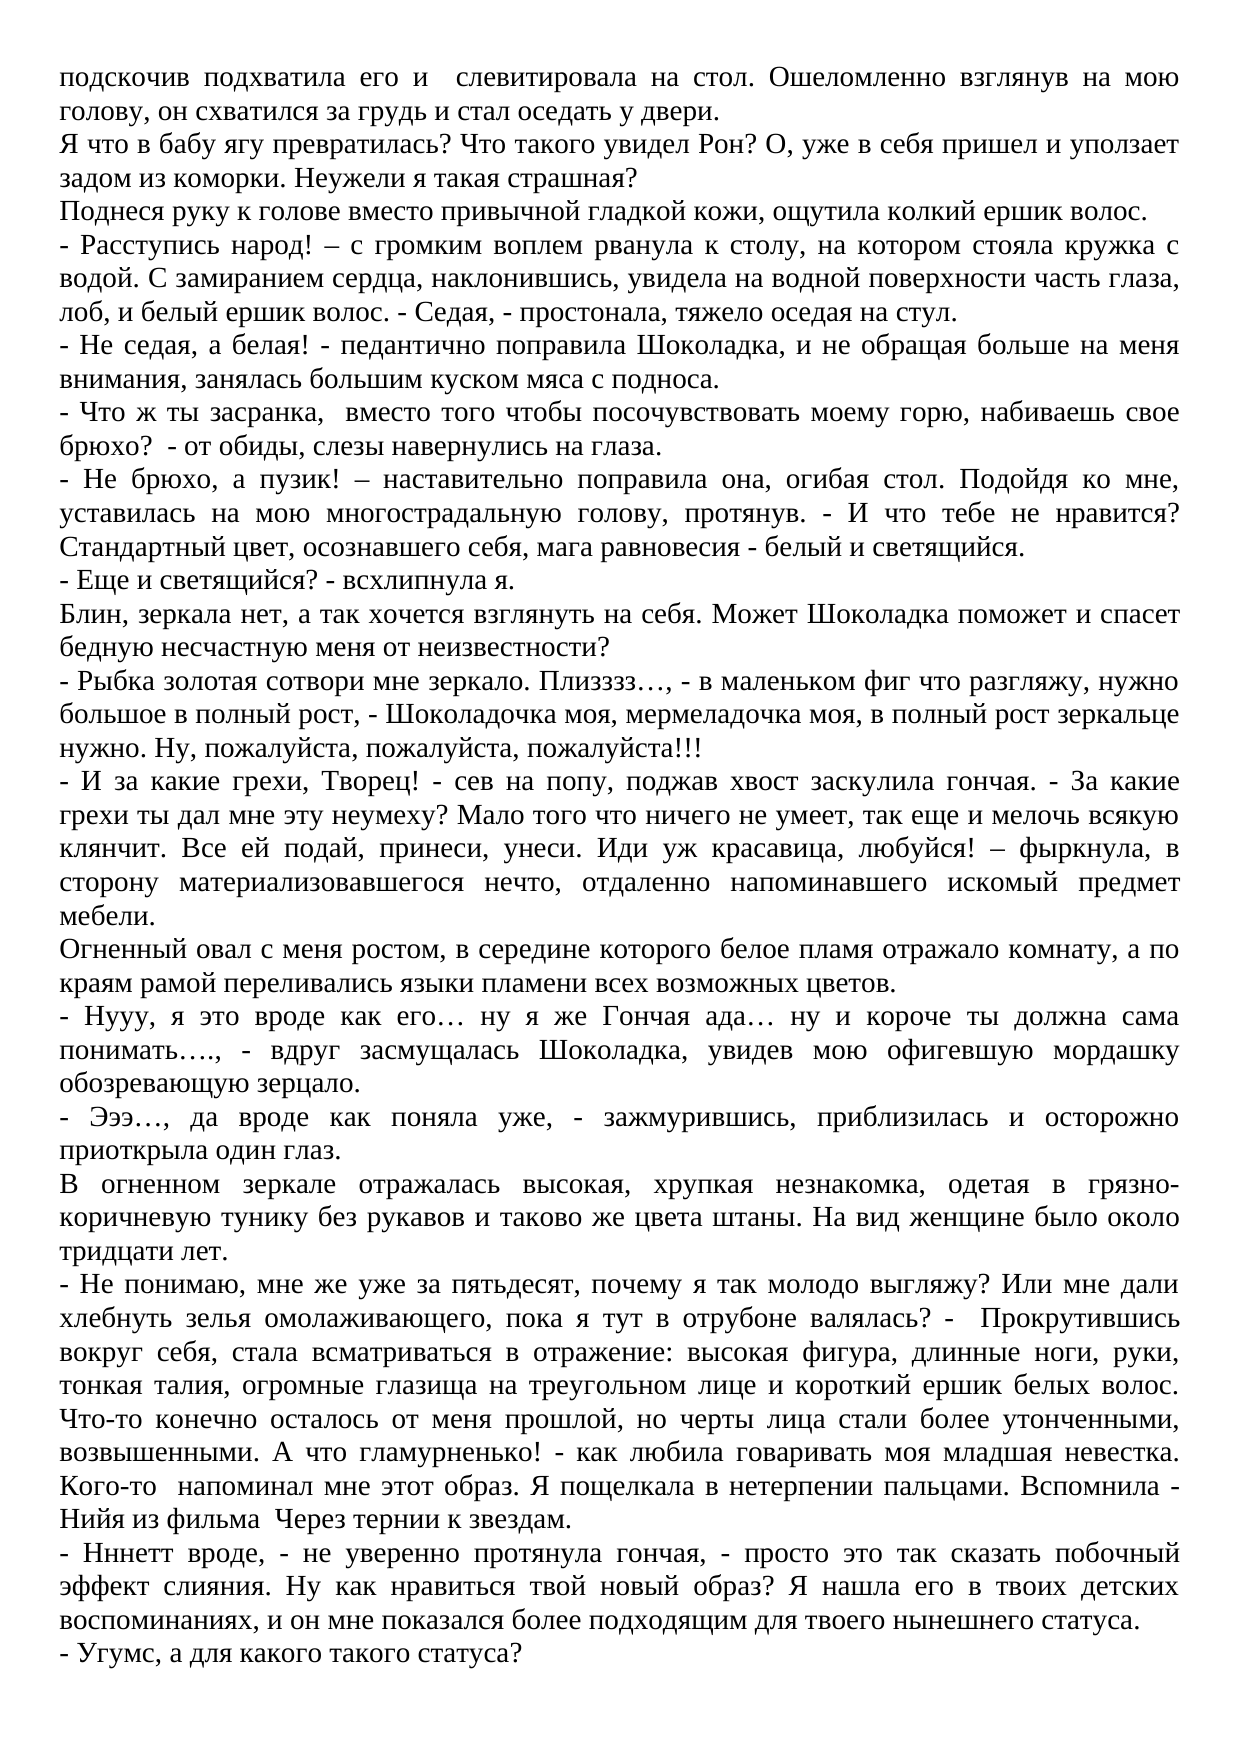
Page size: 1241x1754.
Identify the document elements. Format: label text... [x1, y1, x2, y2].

text - Нннетт вроде, - не уверенно протянула гончая, - просто это так сказать побочный эффект слияния. Ну как нравиться твой новый образ? Я нашла его в твоих детских воспоминаниях, и он мне показался более подходящим для твоего нынешнего статуса. [59, 1535, 1181, 1636]
text - Эээ…, да вроде как поняла уже, - зажмурившись, приблизилась и осторожно приоткрыла один глаз. [59, 1099, 1181, 1166]
text - И за какие грехи, Творец! - сев на попу, поджав хвост заскулила гончая. - За какие грехи ты дал мне эту неумеху? Мало того что ничего не умеет, так еще и мелочь всякую клянчит. Все ей подай, принеси, унеси. Иди уж красавица, любуйся! – фыркнула, в сторону материализовавшегося нечто, отдаленно напоминавшего искомый предмет мебели. [59, 763, 1181, 931]
text - Угумс, а для какого такого статуса? [59, 1636, 1181, 1669]
text - Что ж ты засранка, вместо того чтобы посочувствовать моему горю, набиваешь свое брюхо? - от обиды, слезы навернулись на глаза. [59, 394, 1181, 462]
text Блин, зеркала нет, а так хочется взглянуть на себя. Может Шоколадка поможет и спасет бедную несчастную меня от неизвестности? [59, 596, 1181, 663]
text - Нууу, я это вроде как его… ну я же Гончая ада… ну и короче ты должна сама понимать…., - вдруг засмущалась Шоколадка, увидев мою офигевшую мордашку обозревающую зерцало. [59, 998, 1181, 1099]
text - Не брюхо, а пузик! – наставительно поправила она, огибая стол. Подойдя ко мне, уставилась на мою многострадальную голову, протянув. - И что тебе не нравится? Стандартный цвет, осознавшего себя, мага равновесия - белый и светящийся. [59, 462, 1181, 562]
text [59, 59, 1181, 126]
text - Расступись народ! – с громким воплем рванула к столу, на котором стояла кружка с водой. С замиранием сердца, наклонившись, увидела на водной поверхности часть глаза, лоб, и белый ершик волос. - Седая, - простонала, тяжело оседая на стул. [59, 227, 1181, 327]
text Поднеся руку к голове вместо привычной гладкой кожи, ощутила колкий ершик волос. [59, 193, 1181, 227]
text В огненном зеркале отражалась высокая, хрупкая незнакомка, одетая в грязно-коричневую тунику без рукавов и таково же цвета штаны. На вид женщине было около тридцати лет. [59, 1166, 1181, 1267]
text Я что в бабу ягу превратилась? Что такого увидел Рон? О, уже в себя пришел и уползает задом из коморки. Неужели я такая страшная? [59, 126, 1181, 193]
text - Рыбка золотая сотвори мне зеркало. Плизззз…, - в маленьком фиг что разгляжу, нужно большое в полный рост, - Шоколадочка моя, мермеладочка моя, в полный рост зеркальце нужно. Ну, пожалуйста, пожалуйста, пожалуйста!!! [59, 663, 1181, 763]
text Огненный овал с меня ростом, в середине которого белое пламя отражало комнату, а по краям рамой переливались языки пламени всех возможных цветов. [59, 931, 1181, 998]
text - Не седая, а белая! - педантично поправила Шоколадка, и не обращая больше на меня внимания, занялась большим куском мяса с подноса. [59, 327, 1181, 394]
text - Еще и светящийся? - всхлипнула я. [59, 562, 1181, 596]
text - Не понимаю, мне же уже за пятьдесят, почему я так молодо выгляжу? Или мне дали хлебнуть зелья омолаживающего, пока я тут в отрубоне валялась? - Прокрутившись вокруг себя, стала всматриваться в отражение: высокая фигура, длинные ноги, руки, тонкая талия, огромные глазища на треугольном лице и короткий ершик белых волос. Что-то конечно осталось от меня прошлой, но черты лица стали более утонченными, возвышенными. А что гламурненько! - как любила говаривать моя младшая невестка. Кого-то напоминал мне этот образ. Я пощелкала в нетерпении пальцами. Вспомнила - Нийя из фильма Через тернии к звездам. [59, 1267, 1181, 1535]
